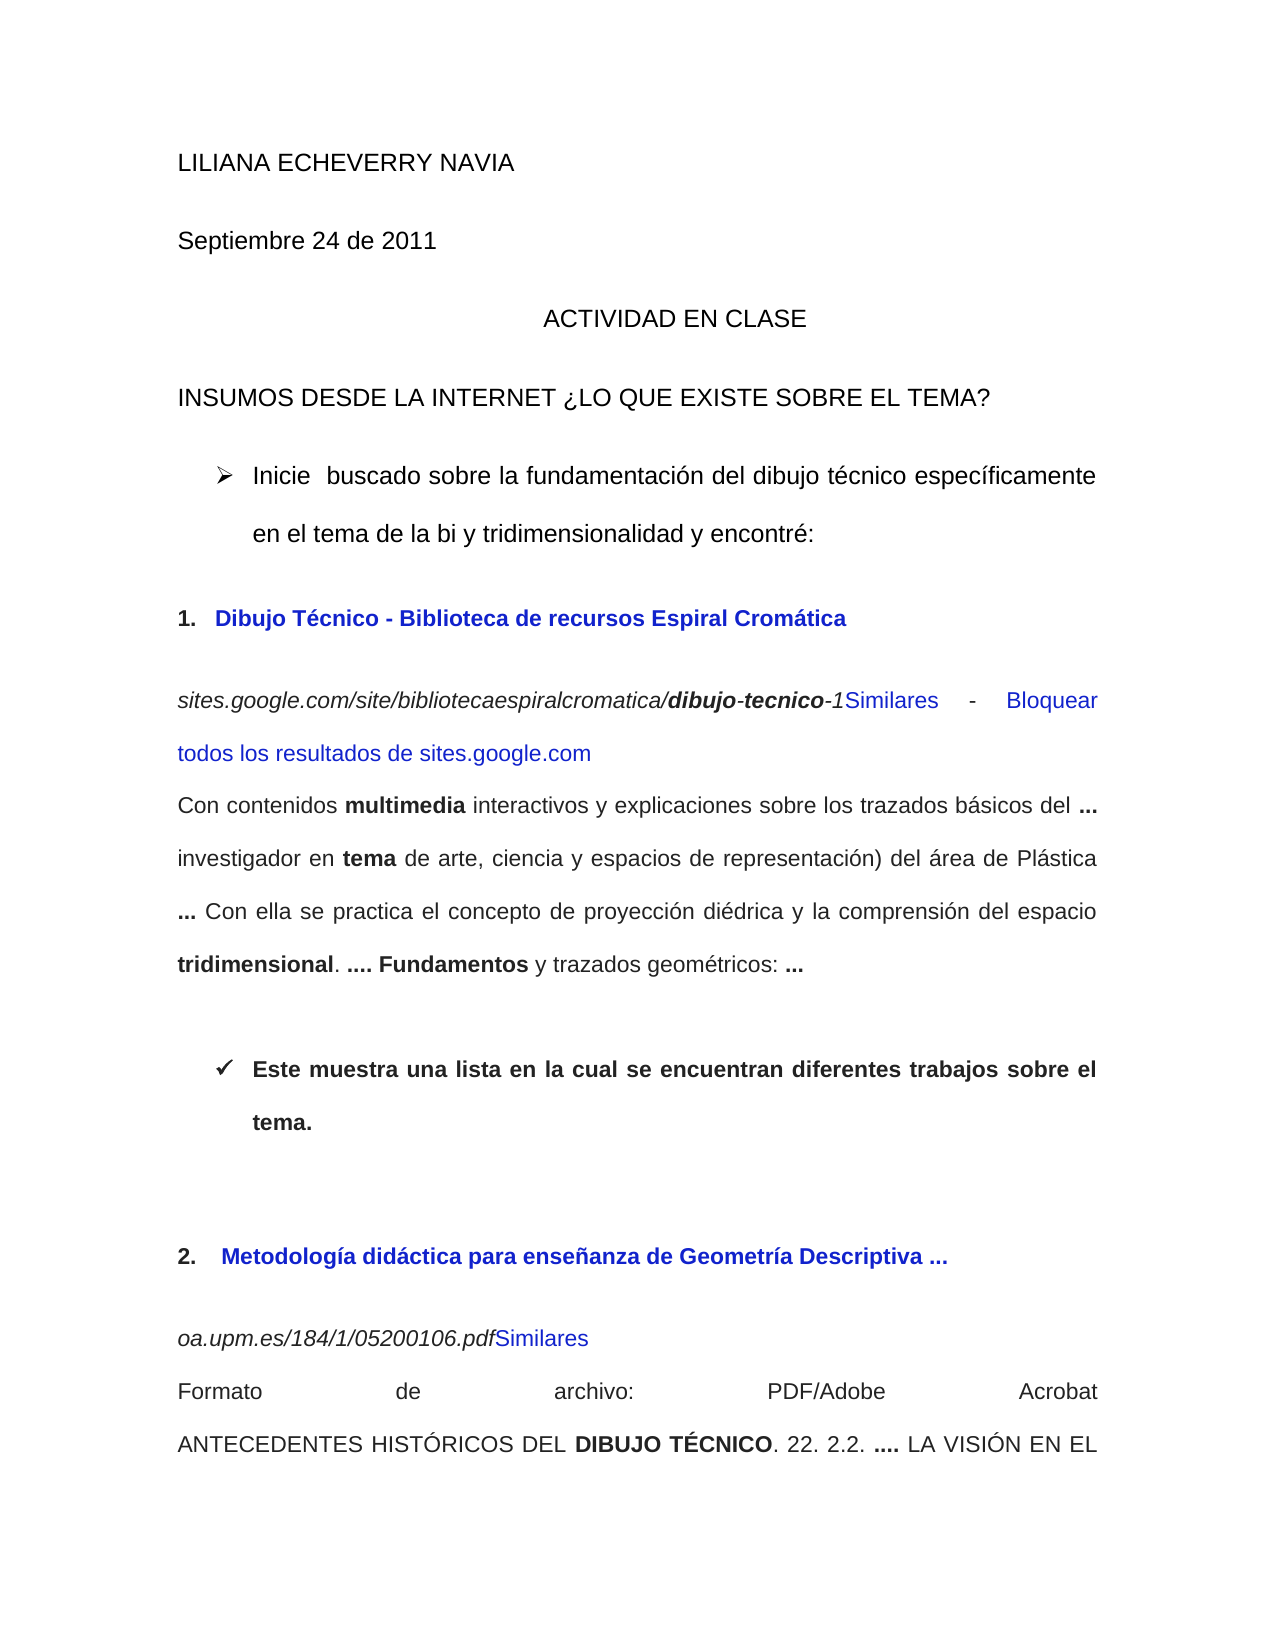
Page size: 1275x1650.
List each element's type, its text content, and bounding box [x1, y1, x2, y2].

text LILIANA ECHEVERRY NAVIA [177, 148, 1098, 176]
text oa.upm.es/184/1/05200106.pdfSimilares [177, 1325, 1098, 1352]
list Dibujo Técnico - Biblioteca de recursos Espiral Cromática [177, 605, 1098, 632]
text INSUMOS DESDE LA INTERNET ¿LO QUE EXISTE SOBRE EL TEMA? [177, 383, 1098, 411]
text sites.google.com/site/bibliotecaespiralcromatica/dibujo-tecnico-1Similares - Bloquear todos los resultados de sites.google.com [177, 687, 1098, 766]
list Este muestra una lista en la cual se encuentran diferentes trabajos sobre el tema. [215, 1056, 1098, 1135]
list ACTIVIDAD EN CLASE [252, 304, 1098, 333]
text Con contenidos multimedia interactivos y explicaciones sobre los trazados básicos del ... investigador en tema de arte, ciencia y espacios de representación) del área de Plástica ... Con ella se practica el concepto de proyección diédrica y la comprensión del espacio tridimensional. .... Fundamentos y trazados geométricos: ... [177, 792, 1098, 977]
text Septiembre 24 de 2011 [177, 226, 1098, 255]
list Metodología didáctica para enseñanza de Geometría Descriptiva ... [177, 1243, 1098, 1270]
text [177, 1378, 1098, 1457]
list Inicie buscado sobre la fundamentación del dibujo técnico específicamente en el tema de la bi y tridimensionalidad y encontré: [215, 461, 1098, 547]
